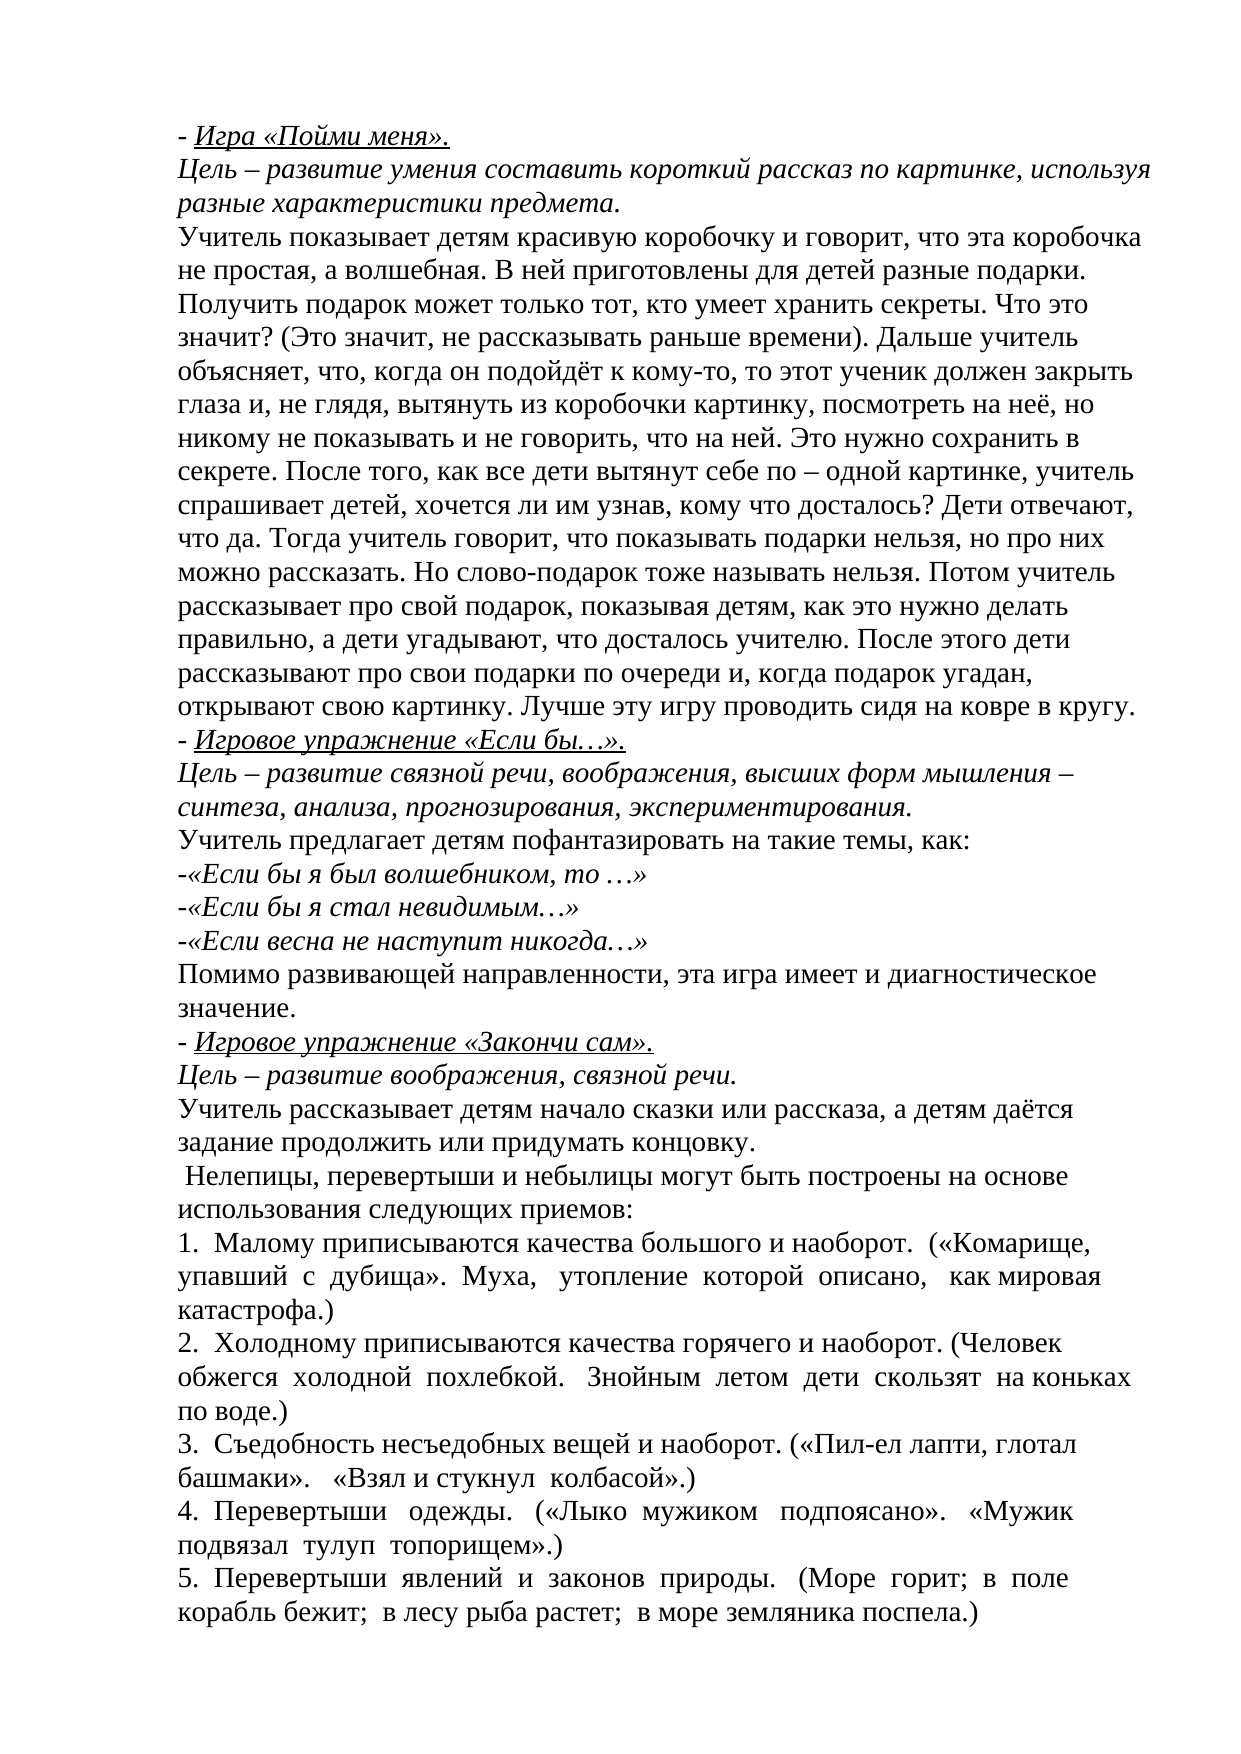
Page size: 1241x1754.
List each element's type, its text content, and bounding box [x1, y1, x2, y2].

text Помимо развивающей направленности, эта игра имеет и диагностическое значение. [177, 957, 1152, 1024]
text - Игровое упражнение «Закончи сам». Цель – развитие воображения, связной речи. Учитель рассказывает детям начало сказки или рассказа, а детям даётся задание продолжить или придумать концовку. [177, 1024, 1152, 1158]
text - Игровое упражнение «Если бы…». Цель – развитие связной речи, воображения, высших форм мышления – синтеза, анализа, прогнозирования, экспериментирования. Учитель предлагает детям пофантазировать на такие темы, как: [177, 722, 1152, 856]
text 3. Съедобность несъедобных вещей и наоборот. («Пил-ел лапти, глотал башмаки». «Взял и стукнул колбасой».) [177, 1426, 1152, 1493]
text 4. Перевертыши одежды. («Лыко мужиком подпоясано». «Мужик подвязал тулуп топорищем».) [177, 1493, 1152, 1560]
text Нелепицы, перевертыши и небылицы могут быть построены на основе использования следующих приемов: [177, 1158, 1152, 1225]
text 2. Холодному приписываются качества горячего и наоборот. (Человек обжегся холодной похлебкой. Знойным летом дети скользят на коньках по воде.) [177, 1326, 1152, 1426]
text 5. Перевертыши явлений и законов природы. (Море горит; в поле корабль бежит; в лесу рыба растет; в море земляника поспела.) [177, 1560, 1152, 1627]
text - Игра «Пойми меня». Цель – развитие умения составить короткий рассказ по картинке, используя разные характеристики предмета. Учитель показывает детям красивую коробочку и говорит, что эта коробочка не простая, а волшебная. В ней приготовлены для детей разные подарки. Получить подарок может только тот, кто умеет хранить секреты. Что это значит? (Это значит, не рассказывать раньше времени). Дальше учитель объясняет, что, когда он подойдёт к кому-то, то этот ученик должен закрыть глаза и, не глядя, вытянуть из коробочки картинку, посмотреть на неё, но никому не показывать и не говорить, что на ней. Это нужно сохранить в секрете. После того, как все дети вытянут себе по – одной картинке, учитель спрашивает детей, хочется ли им узнав, кому что досталось? Дети отвечают, что да. Тогда учитель говорит, что показывать подарки нельзя, но про них можно рассказать. Но слово-подарок тоже называть нельзя. Потом учитель рассказывает про свой подарок, показывая детям, как это нужно делать правильно, а дети угадывают, что досталось учителю. После этого дети рассказывают про свои подарки по очереди и, когда подарок угадан, открывают свою картинку. Лучше эту игру проводить сидя на ковре в кругу. [177, 118, 1152, 722]
text -«Если бы я был волшебником, то …» -«Если бы я стал невидимым…» -«Если весна не наступит никогда…» [177, 856, 1152, 957]
text 1. Малому приписываются качества большого и наоборот. («Комарище, упавший с дубища». Муха, утопление которой описано, как мировая катастрофа.) [177, 1225, 1152, 1326]
